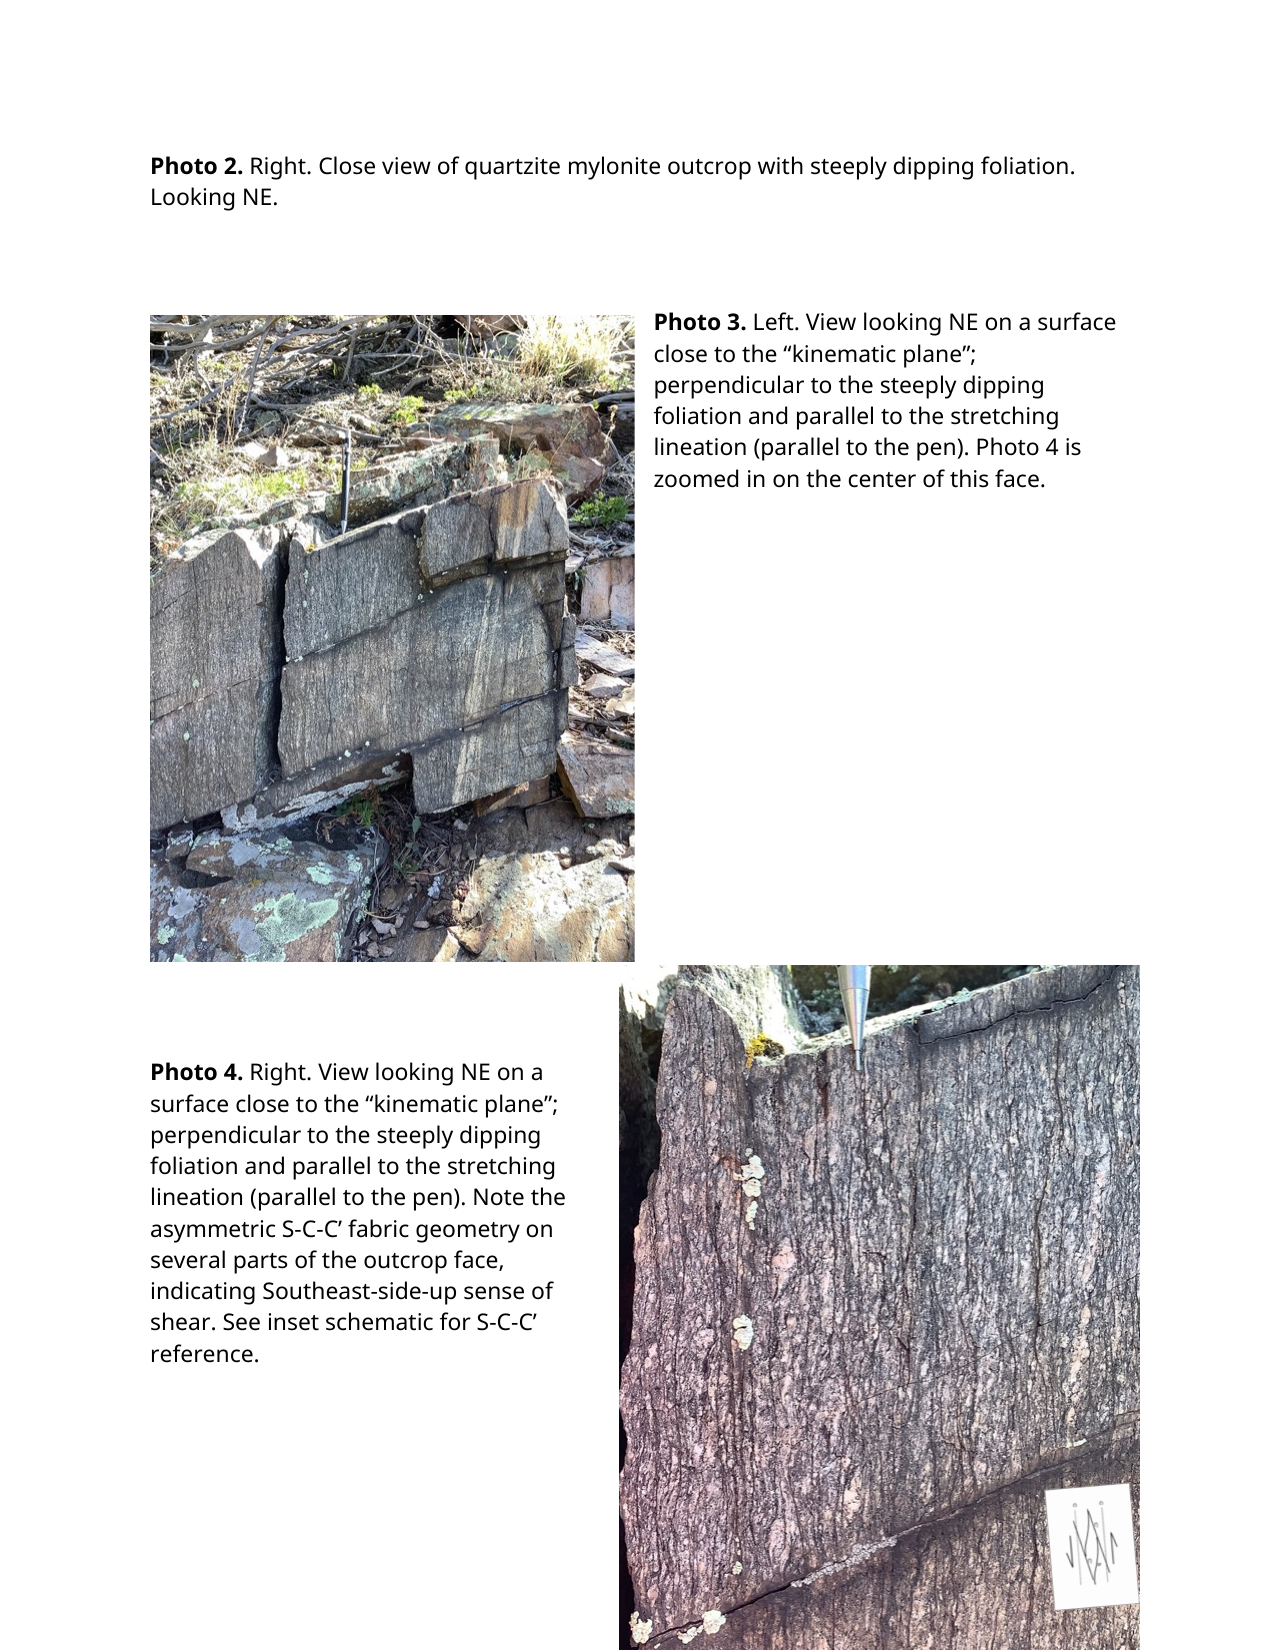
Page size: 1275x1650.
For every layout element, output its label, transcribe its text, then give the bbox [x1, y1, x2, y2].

text Photo 2. Right. Close view of quartzite mylonite outcrop with steeply dipping foliation. Looking NE. [150, 150, 1125, 212]
picture [619, 965, 1140, 1650]
text Photo 3. Left. View looking NE on a surface close to the “kinematic plane”; perpendicular to the steeply dipping foliation and parallel to the stretching lineation (parallel to the pen). Photo 4 is zoomed in on the center of this face. [150, 306, 1125, 494]
picture [150, 315, 635, 962]
text Photo 4. Right. View looking NE on a surface close to the “kinematic plane”; perpendicular to the steeply dipping foliation and parallel to the stretching lineation (parallel to the pen). Note the asymmetric S-C-C’ fabric geometry on several parts of the outcrop face, indicating Southeast-side-up sense of shear. See inset schematic for S-C-C’ reference. [150, 1056, 619, 1369]
